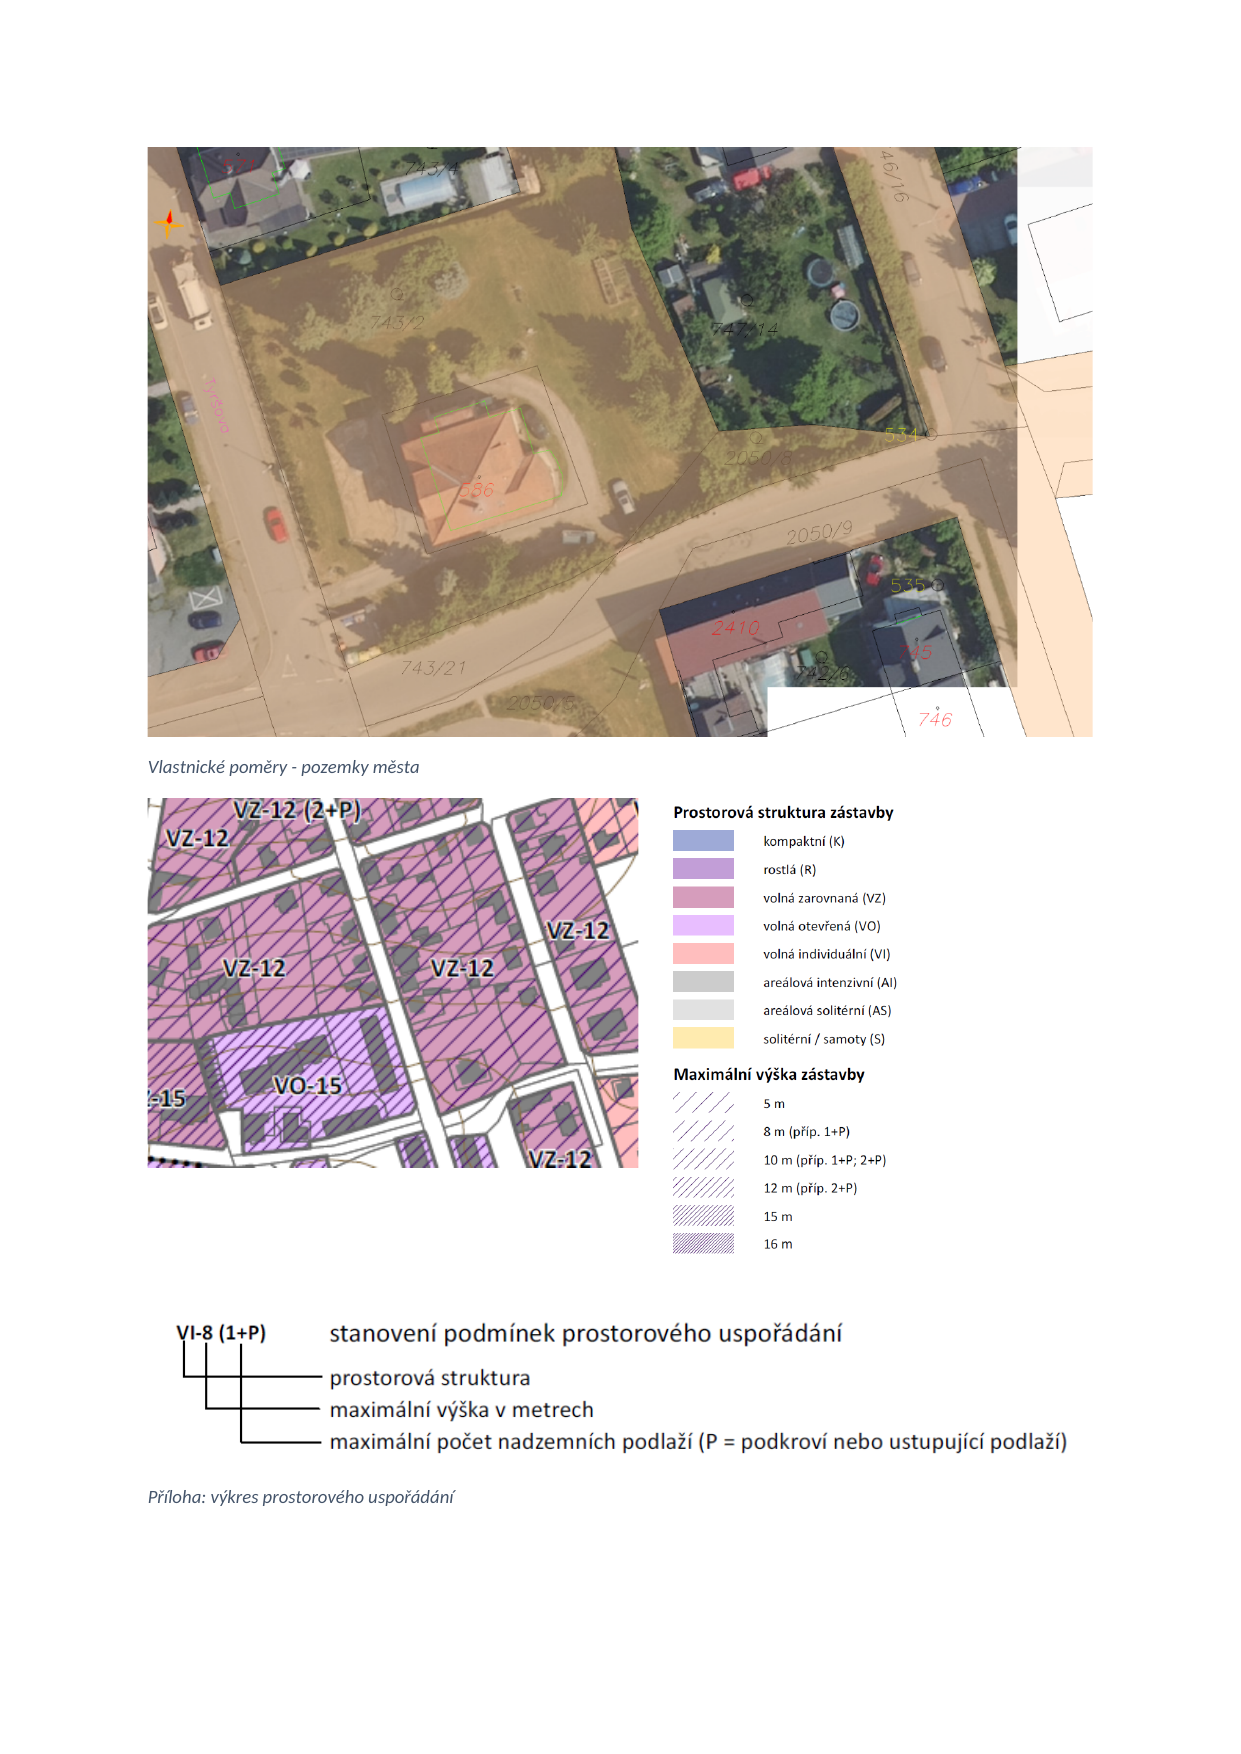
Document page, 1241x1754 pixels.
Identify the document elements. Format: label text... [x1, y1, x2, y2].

text Vlastnické poměry - pozemky města [148, 755, 1093, 778]
text Příloha: výkres prostorového uspořádání [148, 1485, 1093, 1508]
picture [147, 147, 1093, 737]
picture [147, 1314, 1093, 1467]
picture [147, 798, 639, 1168]
picture [657, 798, 912, 1266]
